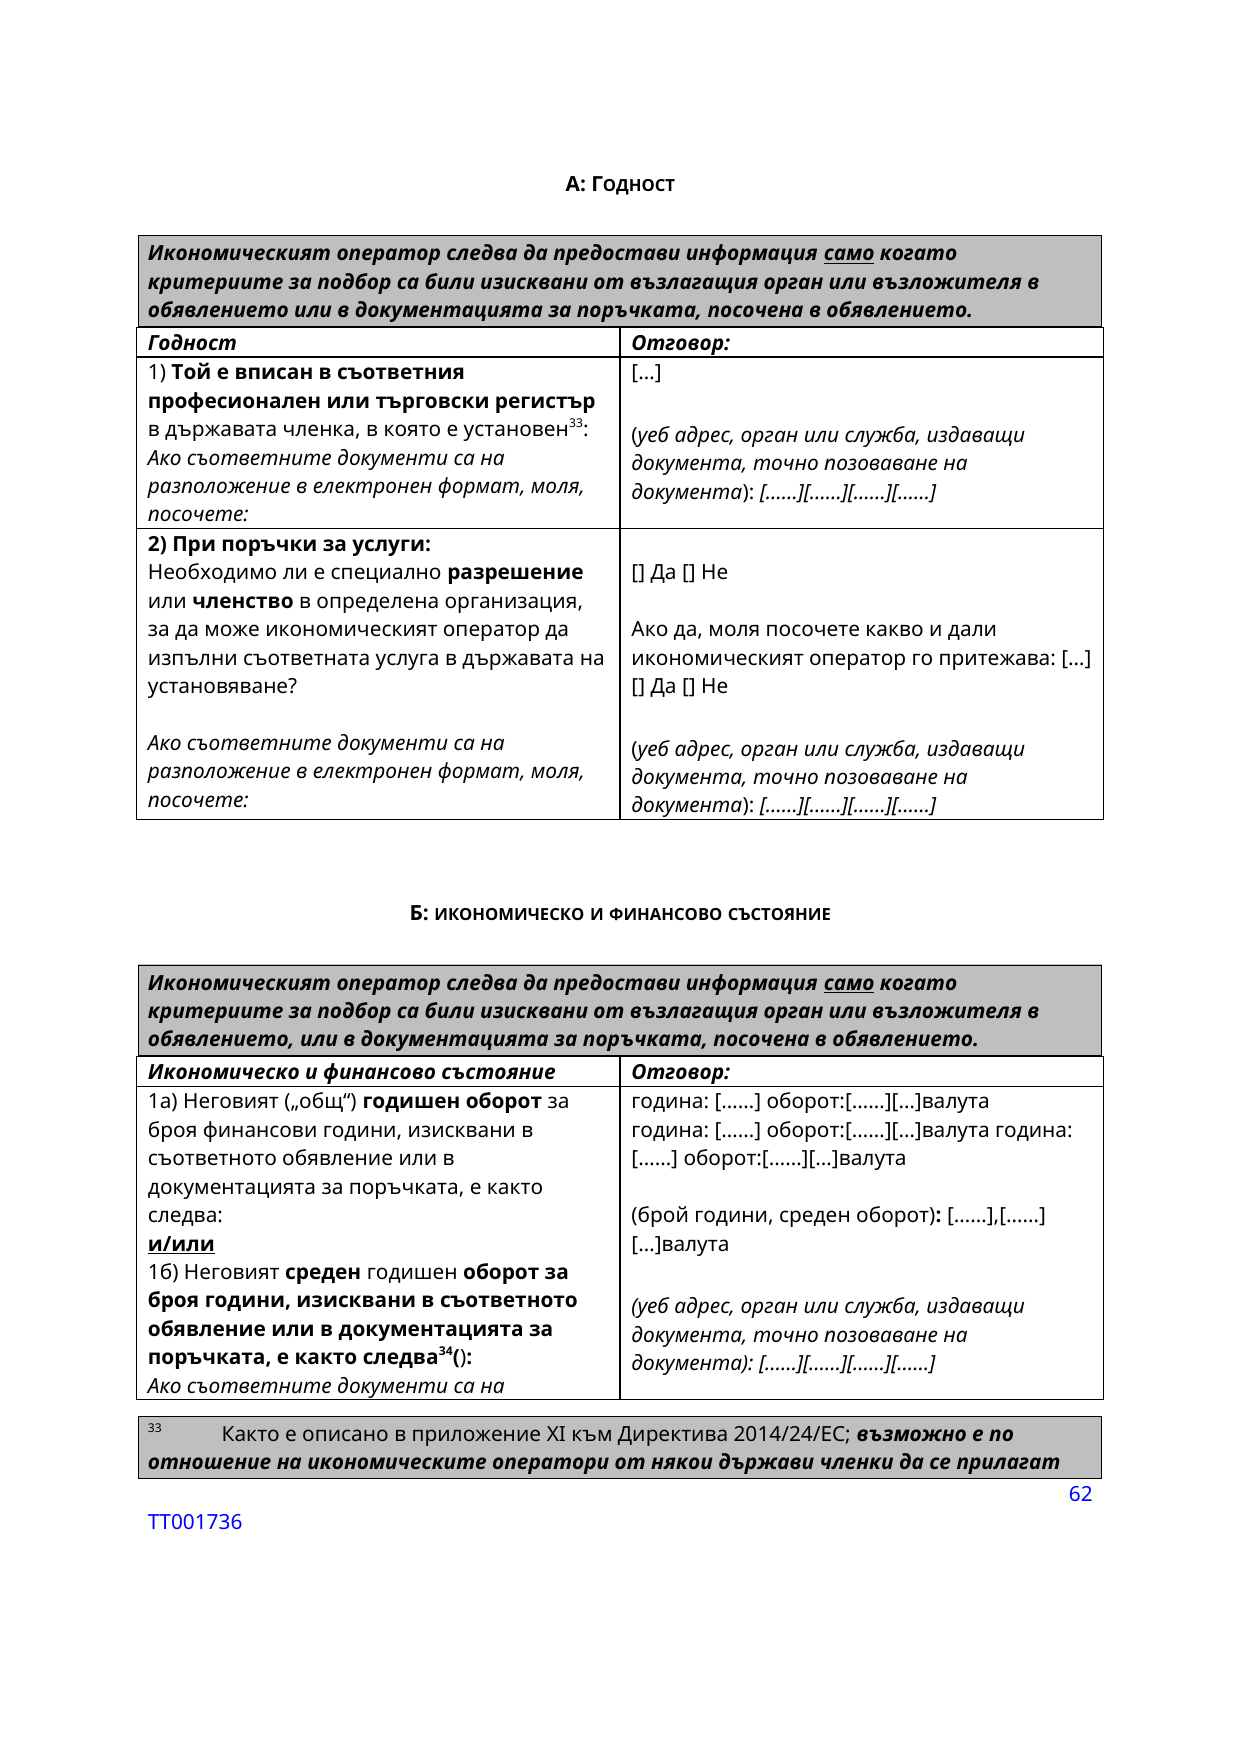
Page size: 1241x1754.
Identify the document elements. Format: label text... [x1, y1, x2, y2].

table_cell 1) Той е вписан в съответния професионален или търговски регистър в държавата членка, в която е установен: Ако съответните документи са на разположение в електронен формат, моля, посочете: [137, 358, 619, 528]
table_header Икономическо и финансово състояние [137, 1057, 619, 1086]
text Икономическият оператор следва да предостави информация само когато критериите за подбор са били изисквани от възлагащия орган или възложителя в обявлението, или в документацията за поръчката, посочена в обявлението. [139, 966, 1101, 1055]
text Икономическият оператор следва да предостави информация само когато критериите за подбор са били изисквани от възлагащия орган или възложителя в обявлението или в документацията за поръчката, посочена в обявлението. [139, 236, 1101, 326]
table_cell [137, 1087, 619, 1399]
text А: Годност [148, 169, 1092, 198]
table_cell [621, 1087, 1103, 1399]
table_cell […] (уеб адрес, орган или служба, издаващи документа, точно позоваване на документа): [……][……][……][……] [621, 358, 1103, 528]
table_header Отговор: [621, 328, 1103, 356]
table_cell 2) При поръчки за услуги: Необходимо ли е специално разрешение или членство в определена организация, за да може икономическият оператор да изпълни съответната услуга в държавата на установяване? Ако съответните документи са на разположение в електронен формат, моля, посочете: [137, 529, 619, 819]
table_header Отговор: [621, 1057, 1103, 1086]
table_header Годност [137, 328, 619, 356]
table_cell [] Да [] Не Ако да, моля посочете какво и дали икономическият оператор го притежава: […] [] Да [] Не (уеб адрес, орган или служба, издаващи документа, точно позоваване на документа): [……][……][……][……] [621, 529, 1103, 819]
text Б: икономическо и финансово състояние [148, 898, 1092, 927]
